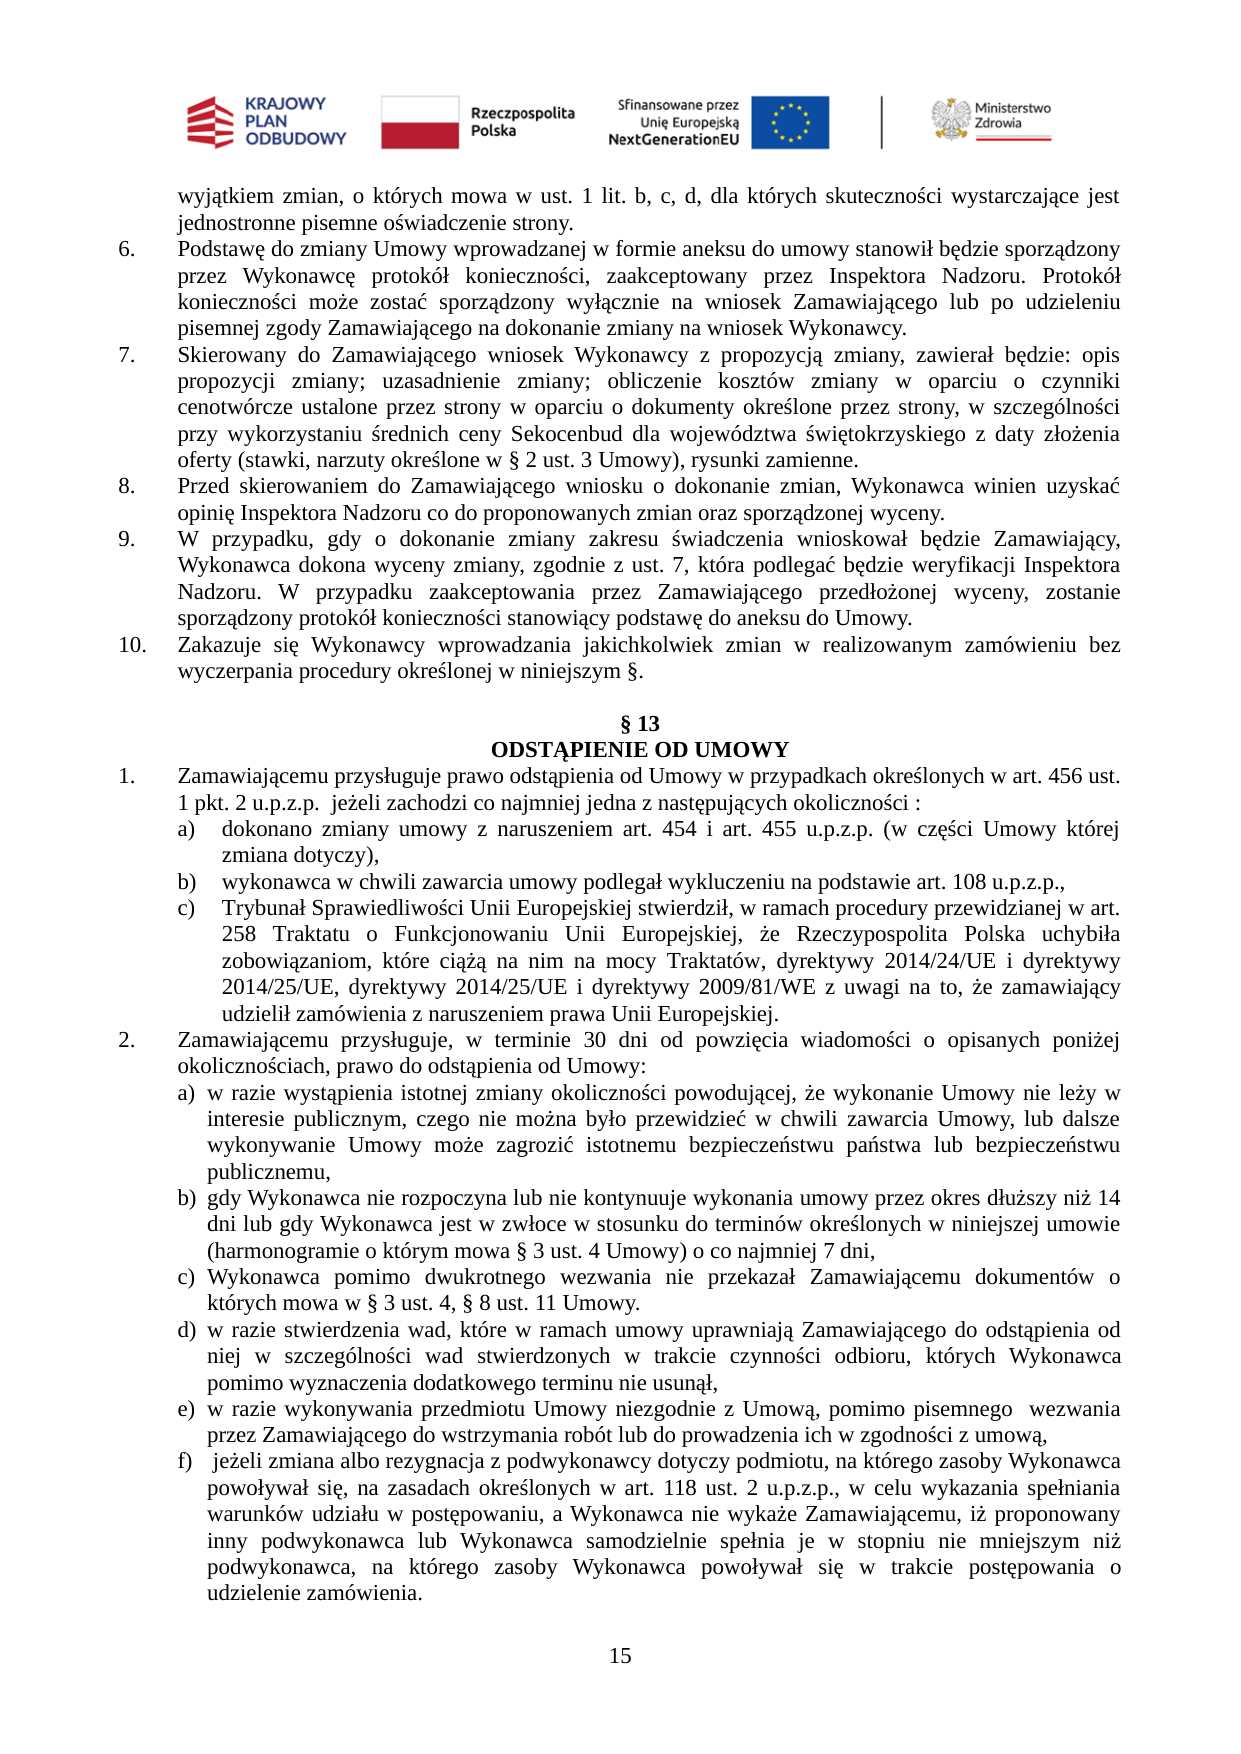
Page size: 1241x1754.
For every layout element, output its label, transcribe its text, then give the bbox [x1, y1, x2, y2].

picture [130, 59, 1110, 183]
list gdy Wykonawca nie rozpoczyna lub nie kontynuuje wykonania umowy przez okres dłuższy niż 14 dni lub gdy Wykonawca jest w zwłoce w stosunku do terminów określonych w niniejszej umowie (harmonogramie o którym mowa § 3 ust. 4 Umowy) o co najmniej 7 dni, [177, 1184, 1122, 1263]
list wykonawca w chwili zawarcia umowy podlegał wykluczeniu na podstawie art. 108 u.p.z.p., [177, 868, 1122, 894]
text ODSTĄPIENIE OD UMOWY [148, 736, 1132, 762]
list Zakazuje się Wykonawcy wprowadzania jakichkolwiek zmian w realizowanym zamówieniu bez wyczerpania procedury określonej w niniejszym §. [118, 631, 1122, 683]
list Podstawę do zmiany Umowy wprowadzanej w formie aneksu do umowy stanowił będzie sporządzony przez Wykonawcę protokół konieczności, zaakceptowany przez Inspektora Nadzoru. Protokół konieczności może zostać sporządzony wyłącznie na wniosek Zamawiającego lub po udzieleniu pisemnej zgody Zamawiającego na dokonanie zmiany na wniosek Wykonawcy. [118, 235, 1122, 341]
list jeżeli zmiana albo rezygnacja z podwykonawcy dotyczy podmiotu, na którego zasoby Wykonawca powoływał się, na zasadach określonych w art. 118 ust. 2 u.p.z.p., w celu wykazania spełniania warunków udziału w postępowaniu, a Wykonawca nie wykaże Zamawiającemu, iż proponowany inny podwykonawca lub Wykonawca samodzielnie spełnia je w stopniu nie mniejszym niż podwykonawca, na którego zasoby Wykonawca powoływał się w trakcie postępowania o udzielenie zamówienia. [177, 1448, 1122, 1606]
list W przypadku, gdy o dokonanie zmiany zakresu świadczenia wnioskował będzie Zamawiający, Wykonawca dokona wyceny zmiany, zgodnie z ust. 7, która podlegać będzie weryfikacji Inspektora Nadzoru. W przypadku zaakceptowania przez Zamawiającego przedłożonej wyceny, zostanie sporządzony protokół konieczności stanowiący podstawę do aneksu do Umowy. [118, 525, 1122, 631]
list Trybunał Sprawiedliwości Unii Europejskiej stwierdził, w ramach procedury przewidzianej w art. 258 Traktatu o Funkcjonowaniu Unii Europejskiej, że Rzeczypospolita Polska uchybiła zobowiązaniom, które ciążą na nim na mocy Traktatów, dyrektywy 2014/24/UE i dyrektywy 2014/25/UE, dyrektywy 2014/25/UE i dyrektywy 2009/81/WE z uwagi na to, że zamawiający udzielił zamówienia z naruszeniem prawa Unii Europejskiej. [177, 894, 1122, 1026]
list w razie wykonywania przedmiotu Umowy niezgodnie z Umową, pomimo pisemnego wezwania przez Zamawiającego do wstrzymania robót lub do prowadzenia ich w zgodności z umową, [177, 1395, 1122, 1448]
list Skierowany do Zamawiającego wniosek Wykonawcy z propozycją zmiany, zawierał będzie: opis propozycji zmiany; uzasadnienie zmiany; obliczenie kosztów zmiany w oparciu o czynniki cenotwórcze ustalone przez strony w oparciu o dokumenty określone przez strony, w szczególności przy wykorzystaniu średnich ceny Sekocenbud dla województwa świętokrzyskiego z daty złożenia oferty (stawki, narzuty określone w § 2 ust. 3 Umowy), rysunki zamienne. [118, 341, 1122, 472]
list Zamawiającemu przysługuje, w terminie 30 dni od powzięcia wiadomości o opisanych poniżej okolicznościach, prawo do odstąpienia od Umowy: [118, 1026, 1122, 1079]
list Przed skierowaniem do Zamawiającego wniosku o dokonanie zmian, Wykonawca winien uzyskać opinię Inspektora Nadzoru co do proponowanych zmian oraz sporządzonej wyceny. [118, 472, 1122, 525]
list w razie stwierdzenia wad, które w ramach umowy uprawniają Zamawiającego do odstąpienia od niej w szczególności wad stwierdzonych w trakcie czynności odbioru, których Wykonawca pomimo wyznaczenia dodatkowego terminu nie usunął, [177, 1316, 1122, 1395]
list Wykonawca pomimo dwukrotnego wezwania nie przekazał Zamawiającemu dokumentów o których mowa w § 3 ust. 4, § 8 ust. 11 Umowy. [177, 1263, 1122, 1316]
list w razie wystąpienia istotnej zmiany okoliczności powodującej, że wykonanie Umowy nie leży w interesie publicznym, czego nie można było przewidzieć w chwili zawarcia Umowy, lub dalsze wykonywanie Umowy może zagrozić istotnemu bezpieczeństwu państwa lub bezpieczeństwu publicznemu, [177, 1079, 1122, 1184]
list Zamawiającemu przysługuje prawo odstąpienia od Umowy w przypadkach określonych w art. 456 ust. 1 pkt. 2 u.p.z.p. jeżeli zachodzi co najmniej jedna z następujących okoliczności : [118, 762, 1122, 815]
list dokonano zmiany umowy z naruszeniem art. 454 i art. 455 u.p.z.p. (w części Umowy której zmiana dotyczy), [177, 815, 1122, 868]
text § 13 [148, 710, 1132, 736]
